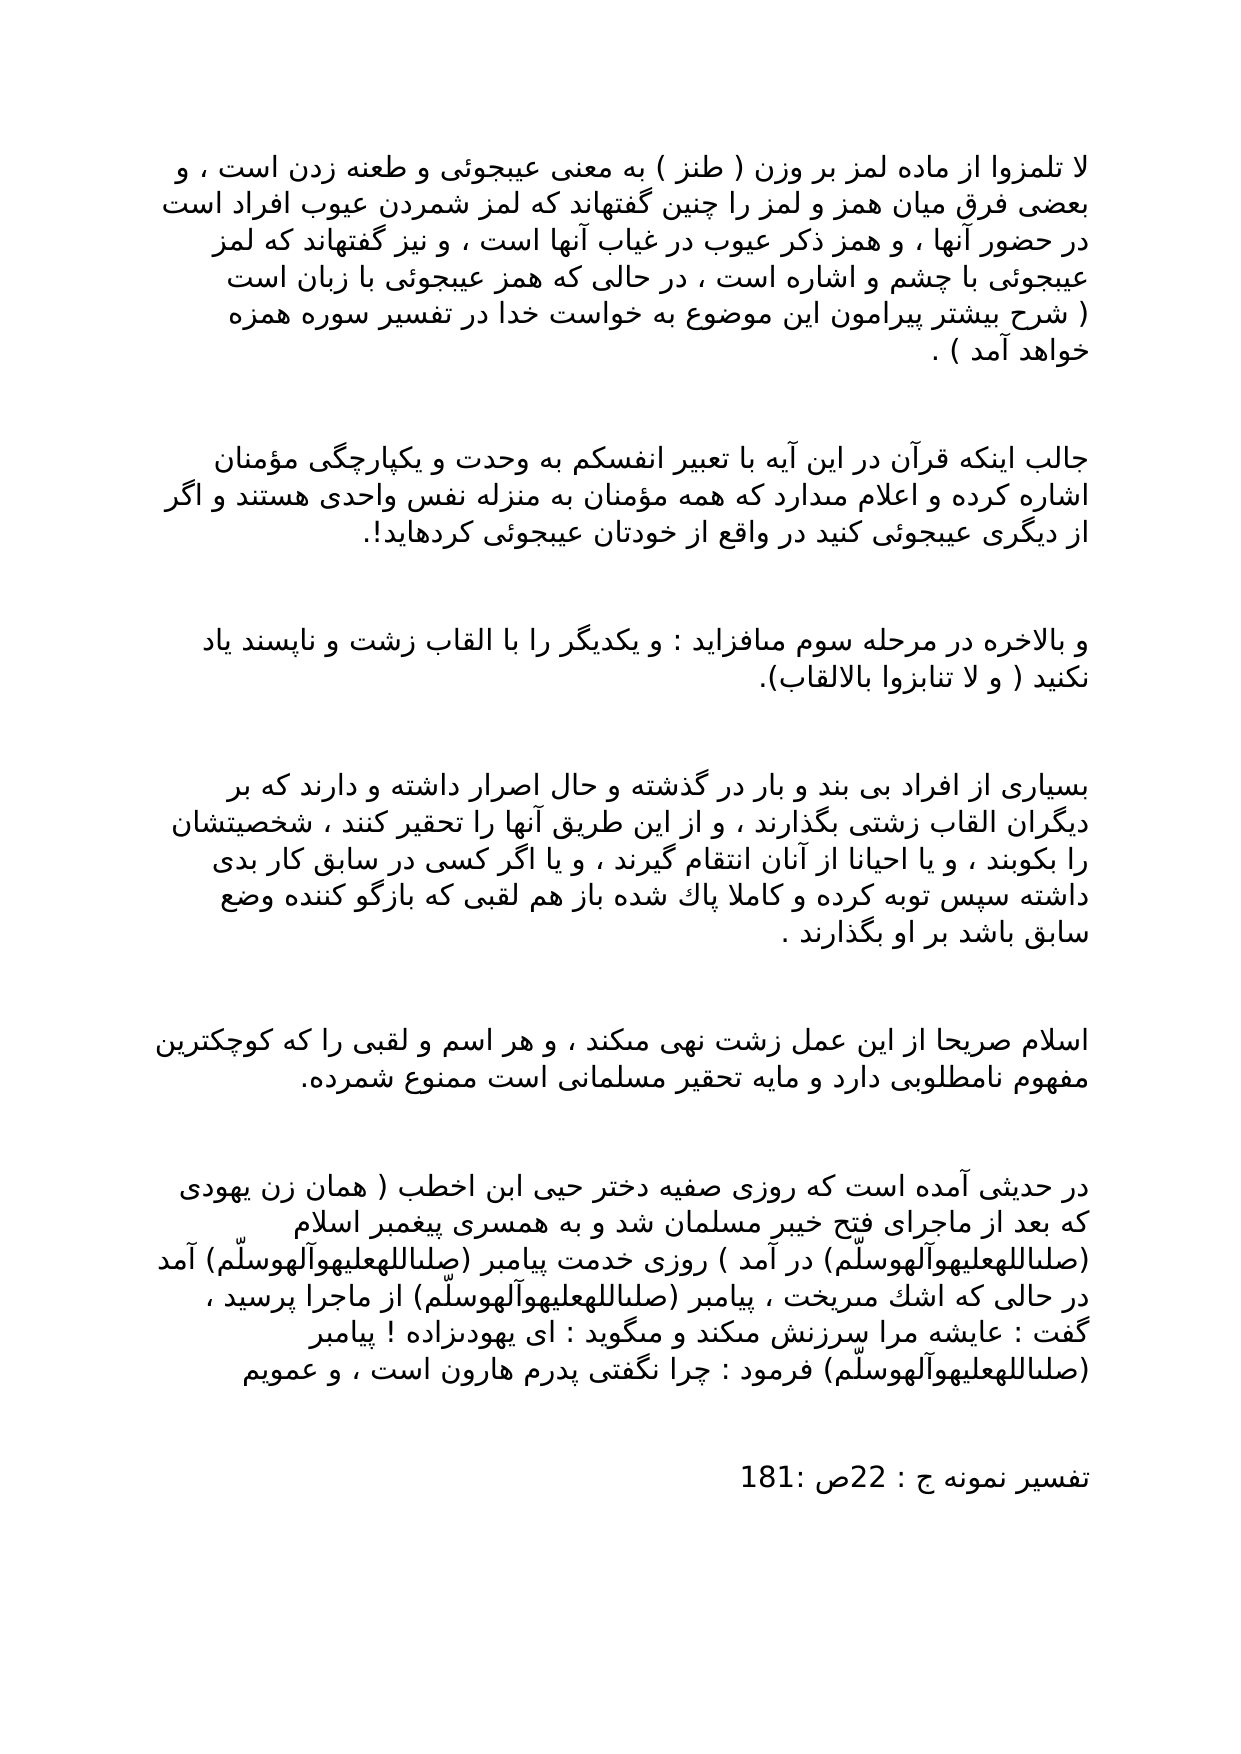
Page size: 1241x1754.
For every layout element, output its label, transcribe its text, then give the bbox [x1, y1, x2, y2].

text جالب اينكه قرآن در اين آيه با تعبير انفسكم به وحدت و يكپارچگى مؤمنان اشاره كرده و اعلام مى‏دارد كه همه مؤمنان به منزله نفس واحدى هستند و اگر از ديگرى عيبجوئى كنيد در واقع از خودتان عيبجوئى كرده‏ايد!. [150, 442, 1090, 549]
text و بالاخره در مرحله سوم مى‏افزايد : و يكديگر را با القاب زشت و ناپسند ياد نكنيد ( و لا تنابزوا بالالقاب). [150, 623, 1090, 694]
text لا تلمزوا از ماده لمز بر وزن ( طنز ) به معنى عيبجوئى و طعنه زدن است ، و بعضى فرق ميان همز و لمز را چنين گفته‏اند كه لمز شمردن عيوب افراد است در حضور آنها ، و همز ذكر عيوب در غياب آنها است ، و نيز گفته‏اند كه لمز عيبجوئى با چشم و اشاره است ، در حالى كه همز عيبجوئى با زبان است ( شرح بيشتر پيرامون اين موضوع به خواست خدا در تفسير سوره همزه خواهد آمد ) . [150, 150, 1090, 367]
text تفسير نمونه ج : 22ص :181 [150, 1461, 1090, 1494]
text اسلام صريحا از اين عمل زشت نهى مى‏كند ، و هر اسم و لقبى را كه كوچكترين مفهوم نامطلوبى دارد و مايه تحقير مسلمانى است ممنوع شمرده. [150, 1024, 1090, 1094]
text بسيارى از افراد بى بند و بار در گذشته و حال اصرار داشته و دارند كه بر ديگران القاب زشتى بگذارند ، و از اين طريق آنها را تحقير كنند ، شخصيتشان را بكوبند ، و يا احيانا از آنان انتقام گيرند ، و يا اگر كسى در سابق كار بدى داشته سپس توبه كرده و كاملا پاك شده باز هم لقبى كه بازگو كننده وضع سابق باشد بر او بگذارند . [150, 769, 1090, 949]
text در حديثى آمده است كه روزى صفيه دختر حيى ابن اخطب ( همان زن يهودى كه بعد از ماجراى فتح خيبر مسلمان شد و به همسرى پيغمبر اسلام (صلى‏الله‏عليه‏وآله‏وسلّم‏) در آمد ) روزى خدمت پيامبر (صلى‏الله‏عليه‏وآله‏وسلّم‏) آمد در حالى كه اشك مى‏ريخت ، پيامبر (صلى‏الله‏عليه‏وآله‏وسلّم‏) از ماجرا پرسيد ، گفت : عايشه مرا سرزنش مى‏كند و مى‏گويد : اى يهودى‏زاده ! پيامبر (صلى‏الله‏عليه‏وآله‏وسلّم‏) فرمود : چرا نگفتى پدرم هارون است ، و عمويم [150, 1169, 1090, 1386]
